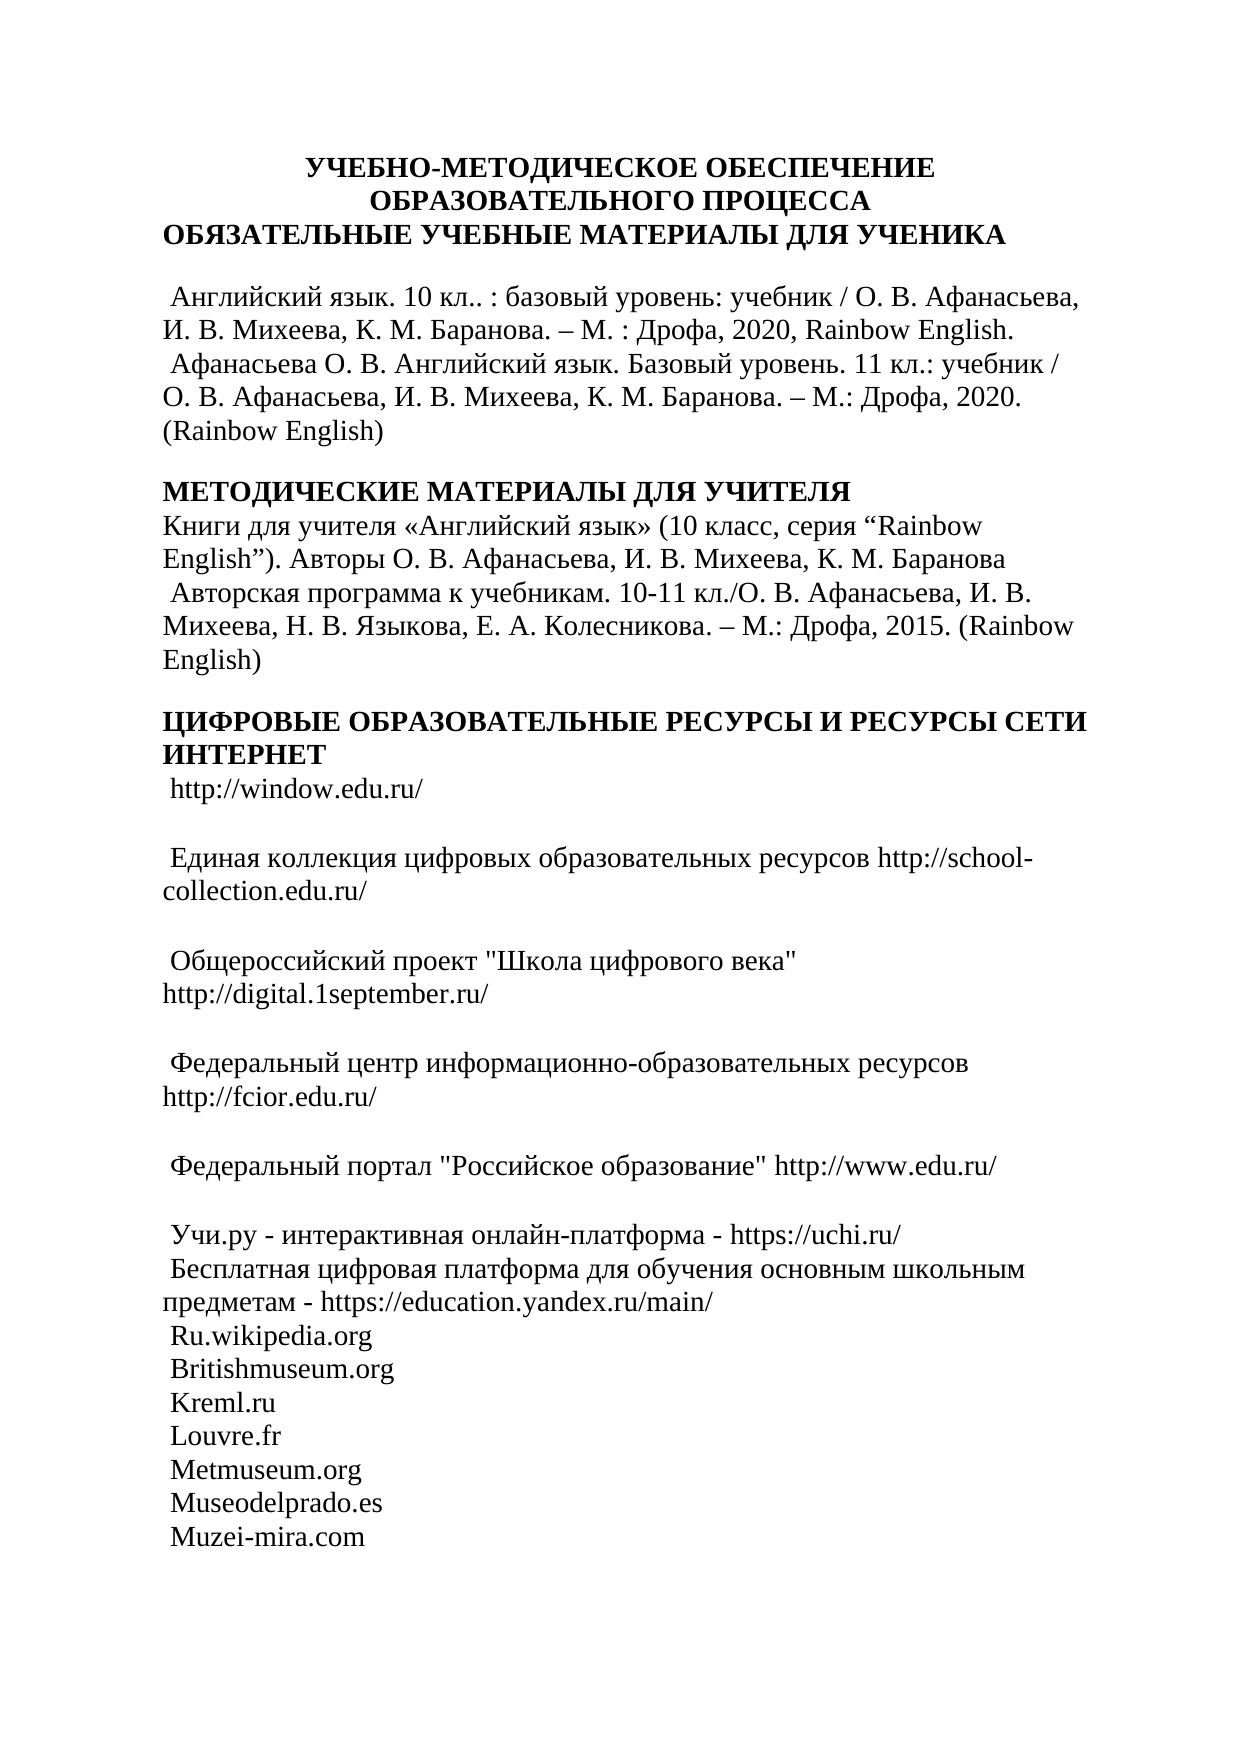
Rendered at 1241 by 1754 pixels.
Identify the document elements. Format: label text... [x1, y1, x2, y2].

text http://window.edu.ru/ Единая коллекция цифровых образовательных ресурсов http://school-collection.edu.ru/ Общероссийский проект "Школа цифрового века" http://digital.1september.ru/ Федеральный центр информационно-образовательных ресурсов http://fcior.edu.ru/ Федеральный портал "Российское образование" http://www.edu.ru/ Учи.ру - интерактивная онлайн-платформа - https://uchi.ru/ Бесплатная цифровая платформа для обучения основным школьным предметам - https://education.yandex.ru/main/ Ru.wikipedia.org Britishmuseum.org Kreml.ru Louvre.fr Metmuseum.org Museodelprado.es Muzei-mira.com [162, 771, 1090, 1553]
text ОБЯЗАТЕЛЬНЫЕ УЧЕБНЫЕ МАТЕРИАЛЫ ДЛЯ УЧЕНИКА [162, 217, 1090, 251]
text МЕТОДИЧЕСКИЕ МАТЕРИАЛЫ ДЛЯ УЧИТЕЛЯ [162, 474, 1090, 508]
text ЦИФРОВЫЕ ОБРАЗОВАТЕЛЬНЫЕ РЕСУРСЫ И РЕСУРСЫ СЕТИ ИНТЕРНЕТ [162, 704, 1090, 771]
text Книги для учителя «Английский язык» (10 класс, серия “Rainbow English”). Авторы О. В. Афанасьева, И. В. Михеева, К. М. Баранова Авторская программа к учебникам. 10-11 кл./О. В. Афанасьева, И. В. Михеева, Н. В. Языкова, Е. А. Колесникова. – М.: Дрофа, 2015. (Rainbow English) [162, 508, 1090, 676]
text Английский язык. 10 кл.. : базовый уровень: учебник / О. В. Афанасьева, И. В. Михеева, К. М. Баранова. – М. : Дрофа, 2020, Rainbow English. Афанасьева О. В. Английский язык. Базовый уровень. 11 кл.: учебник / О. В. Афанасьева, И. В. Михеева, К. М. Баранова. – М.: Дрофа, 2020. (Rainbow English) [162, 279, 1090, 446]
text УЧЕБНО-МЕТОДИЧЕСКОЕ ОБЕСПЕЧЕНИЕ ОБРАЗОВАТЕЛЬНОГО ПРОЦЕССА [150, 150, 1090, 217]
